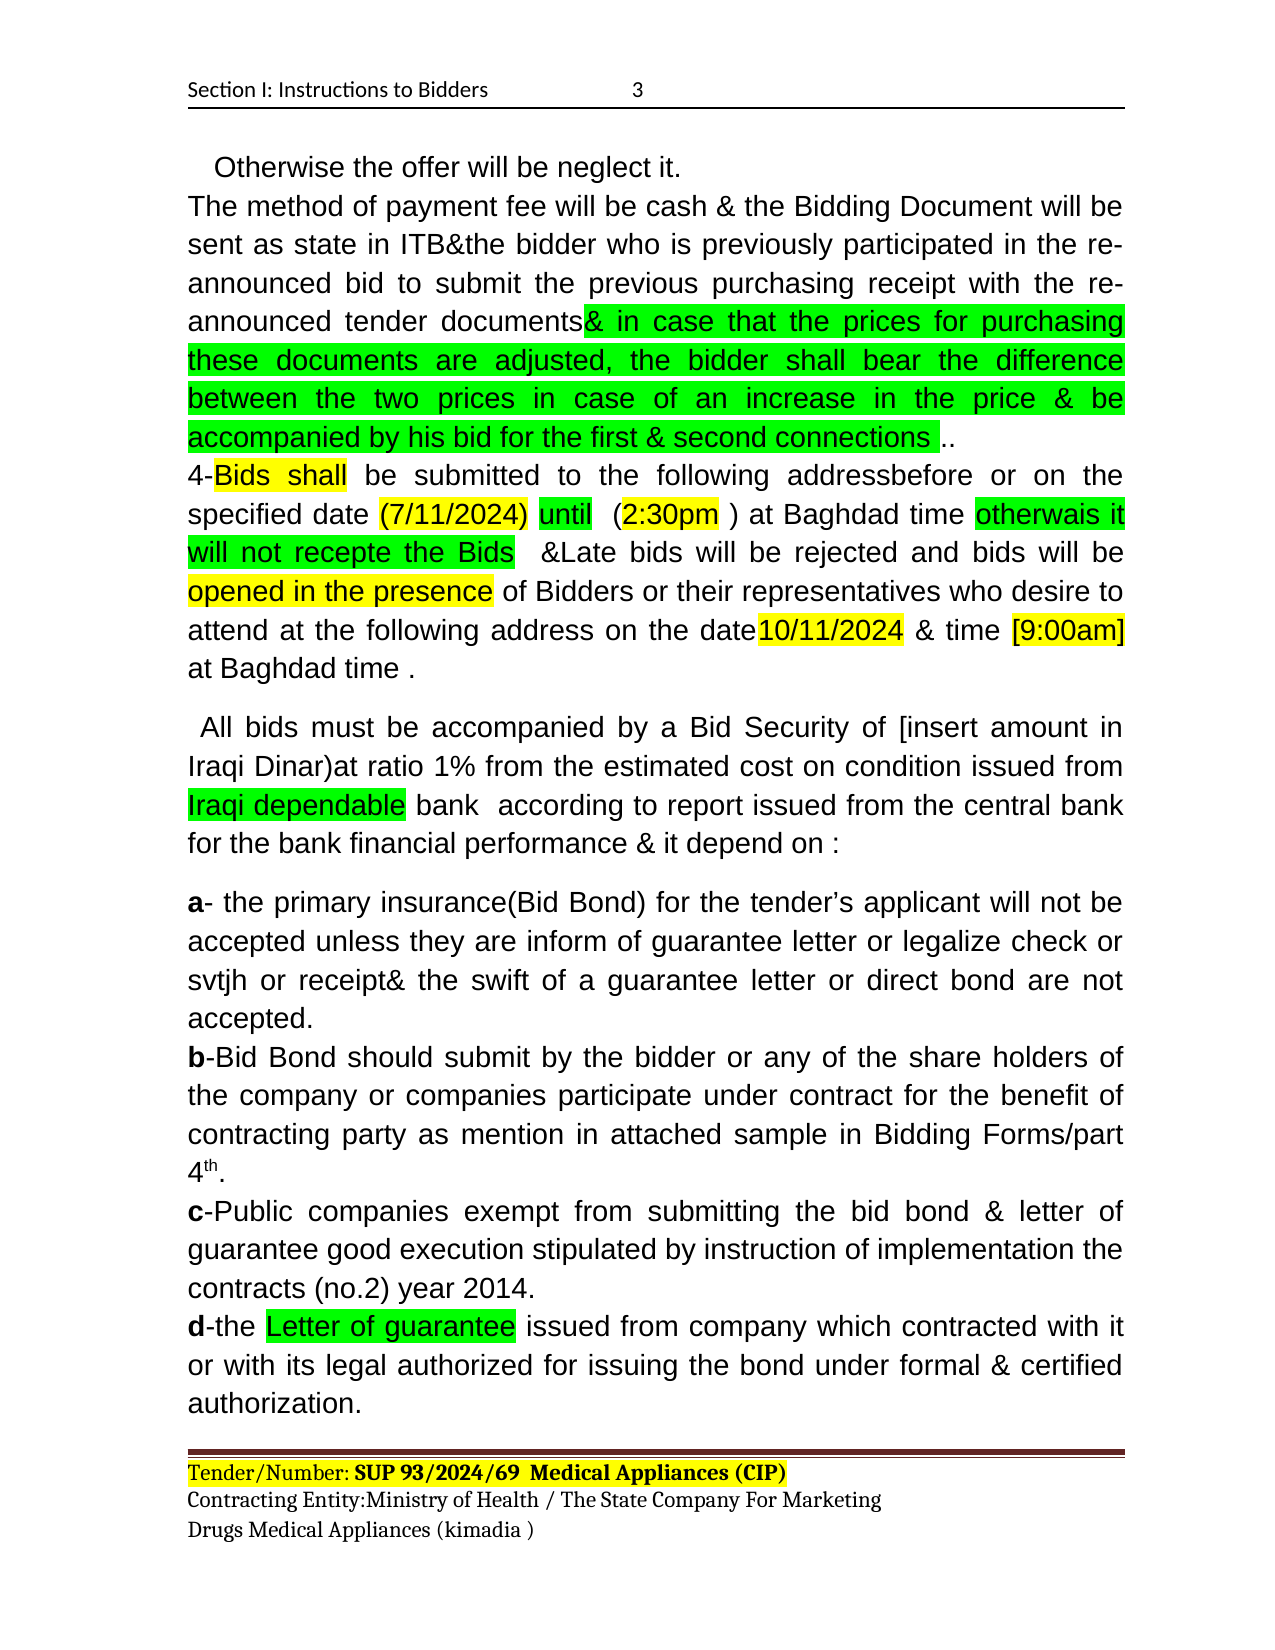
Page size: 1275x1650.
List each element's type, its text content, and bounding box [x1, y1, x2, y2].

text The method of payment fee will be cash & the Bidding Document will be sent as state in ITB&the bidder who is previously participated in the re-announced bid to submit the previous purchasing receipt with the re-announced tender documents& in case that the prices for purchasing these documents are adjusted, the bidder shall bear the difference between the two prices in case of an increase in the price & be accompanied by his bid for the first & second connections .. [187, 188, 1125, 355]
text b-Bid Bond should submit by the bidder or any of the share holders of the company or companies participate under contract for the benefit of contracting party as mention in attached sample in Bidding Forms/part 4th. [187, 1039, 1125, 1189]
text c-Public companies exempt from submitting the bid bond & letter of guarantee good execution stipulated by instruction of implementation the contracts (no.2) year 2014. [187, 1194, 1125, 1304]
text All bids must be accompanied by a Bid Security of [insert amount in Iraqi Dinar)at ratio 1% from the estimated cost on condition issued from Iraqi dependable bank according to report issued from the central bank for the bank financial performance & it depend on : [187, 710, 1125, 859]
text a- the primary insurance(Bid Bond) for the tender’s applicant will not be accepted unless they are inform of guarantee letter or legalize check or svtjh or receipt& the swift of a guarantee letter or direct bond are not accepted. [187, 885, 1125, 1034]
text d-the Letter of guarantee issued from company which contracted with it or with its legal authorized for issuing the bond under formal & certified authorization. [187, 1309, 1125, 1420]
text Otherwise the offer will be neglect it. [214, 150, 1099, 183]
text 4-Bids shall be submitted to the following addressbefore or on the specified date (7/11/2024) until (2:30pm ) at Baghdad time otherwais it will not recepte the Bids &Late bids will be rejected and bids will be opened in the presence of Bidders or their representatives who desire to attend at the following address on the date10/11/2024 & time [9:00am] at Baghdad time . [187, 458, 1125, 684]
text The method of payment fee will be cash & the Bidding Document will be sent as state in ITB&the bidder who is previously participated in the re-announced bid to submit the previous purchasing receipt with the re-announced tender documents& in case that the prices for purchasing these documents are adjusted, the bidder shall bear the difference between the two prices in case of an increase in the price & be accompanied by his bid for the first & second connections .. [187, 356, 1125, 453]
